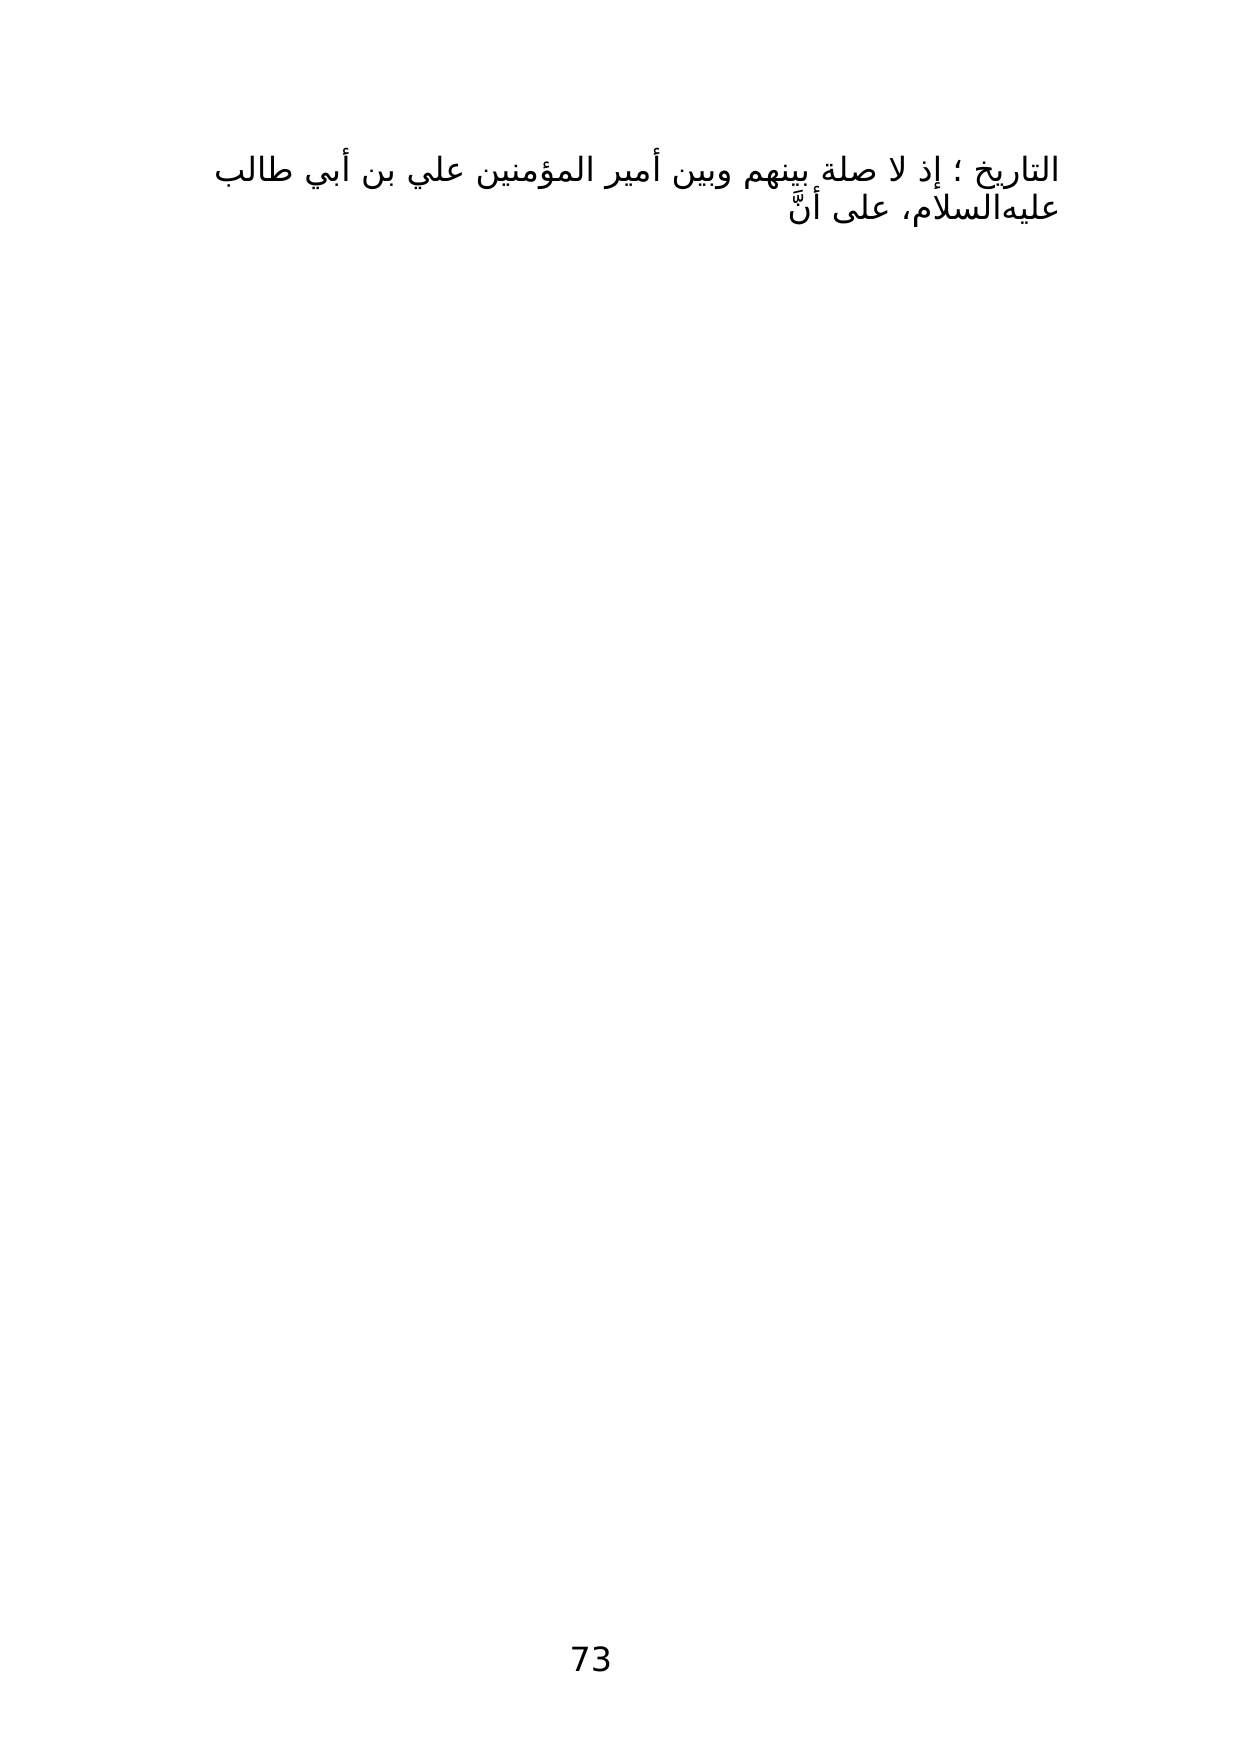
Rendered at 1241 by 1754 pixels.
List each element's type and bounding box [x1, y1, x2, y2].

text [180, 150, 1060, 228]
